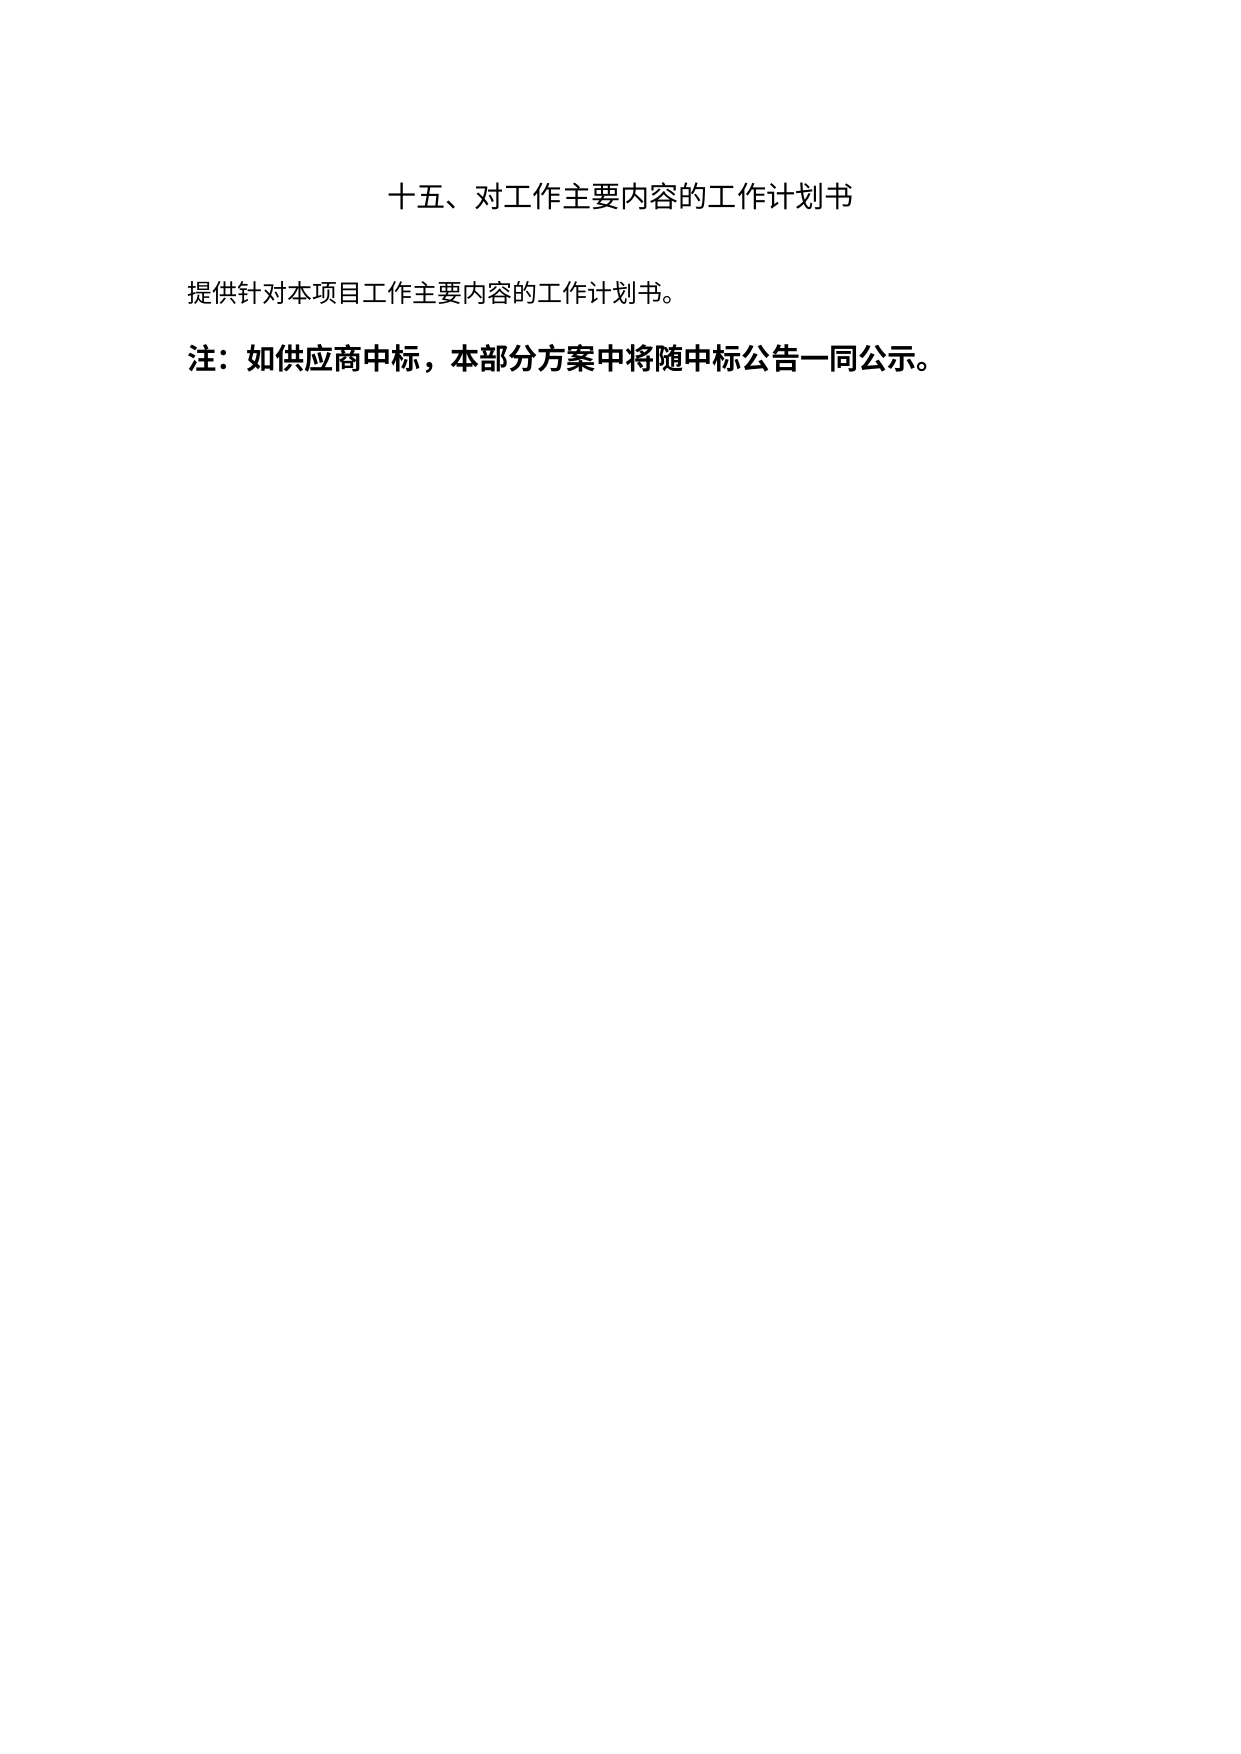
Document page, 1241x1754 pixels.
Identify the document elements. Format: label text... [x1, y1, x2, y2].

text 十五、对工作主要内容的工作计划书 [187, 162, 1053, 227]
text 提供针对本项目工作主要内容的工作计划书。 [187, 259, 1053, 324]
text 注：如供应商中标，本部分方案中将随中标公告一同公示。 [187, 324, 1053, 389]
